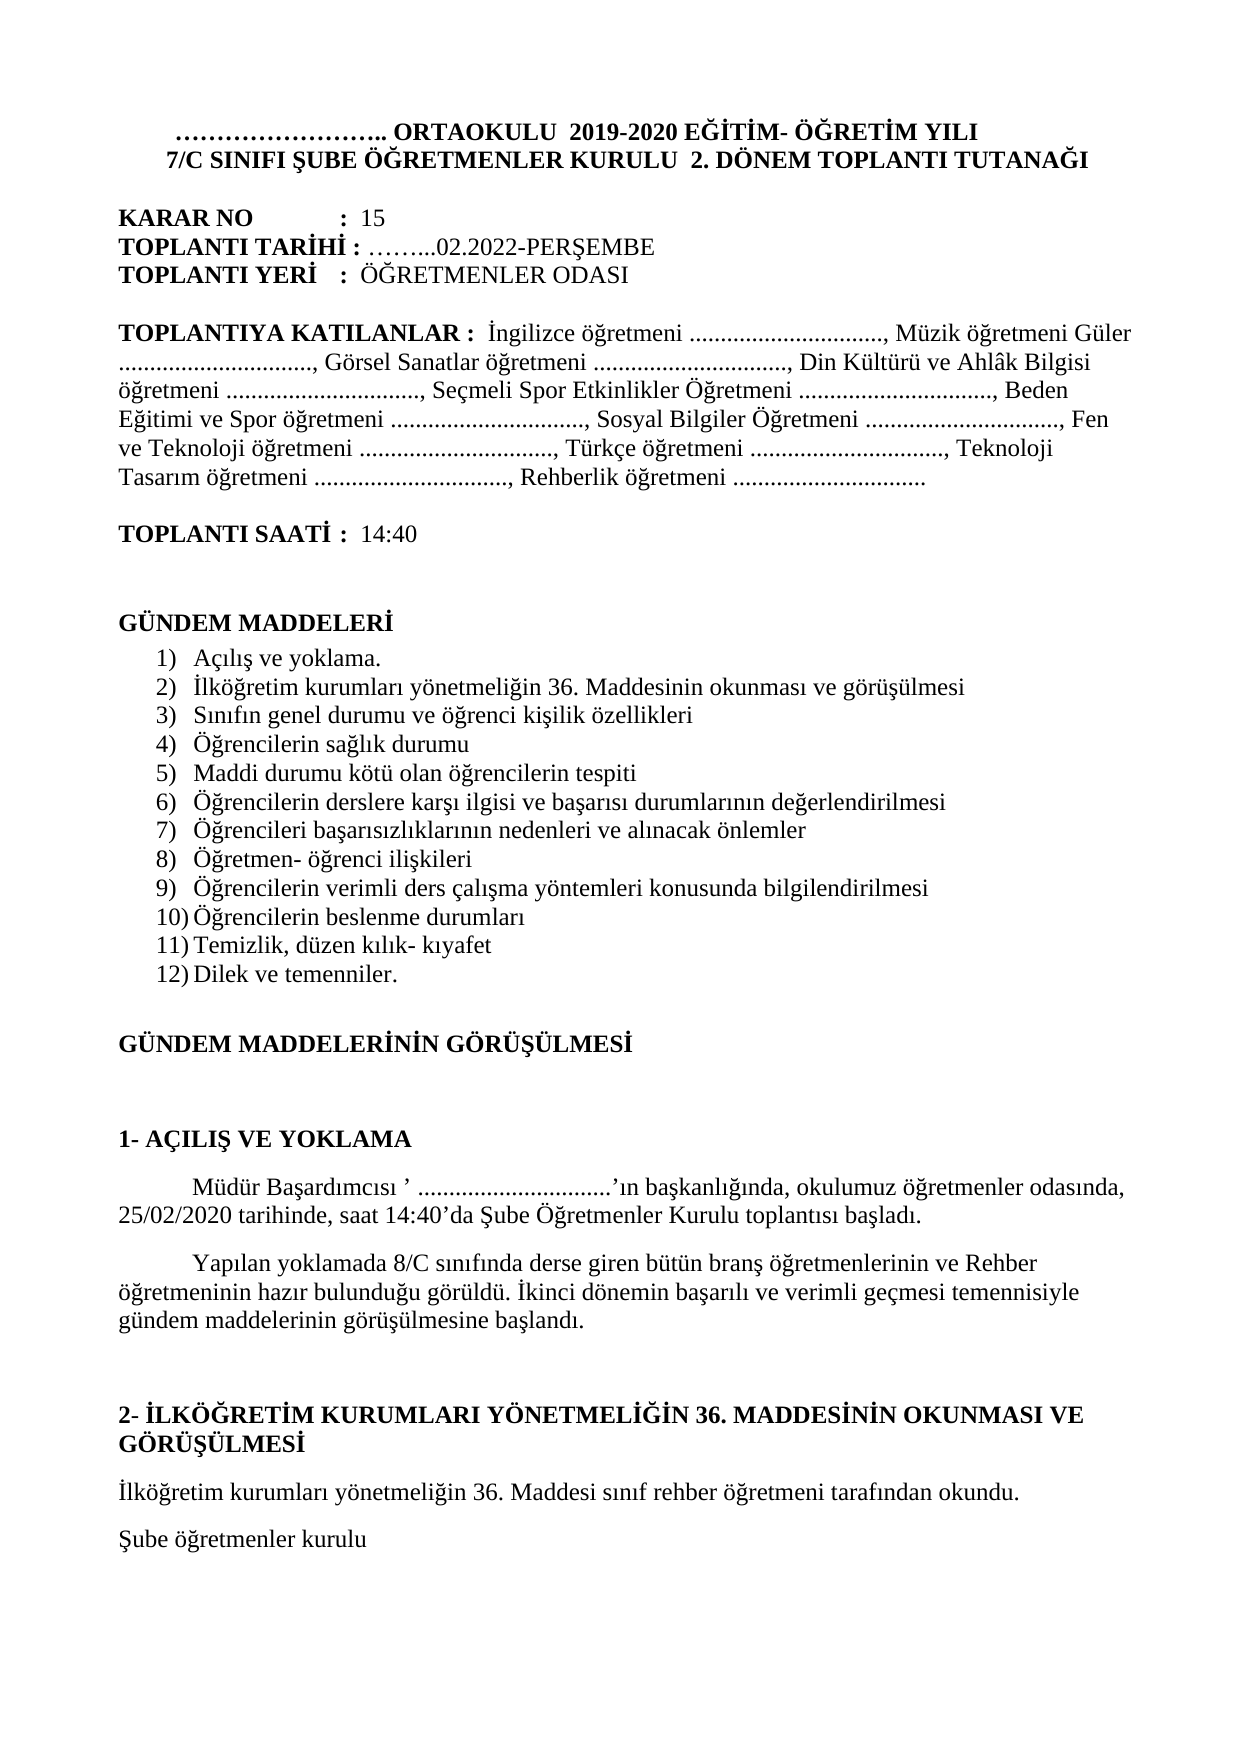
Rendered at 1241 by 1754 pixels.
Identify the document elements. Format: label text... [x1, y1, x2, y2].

list Öğrencilerin sağlık durumu [156, 729, 1137, 758]
text Yapılan yoklamada 8/C sınıfında derse giren bütün branş öğretmenlerinin ve Rehber öğretmeninin hazır bulunduğu görüldü. İkinci dönemin başarılı ve verimli geçmesi temennisiyle gündem maddelerinin görüşülmesine başlandı. [118, 1248, 1137, 1334]
list Sınıfın genel durumu ve öğrenci kişilik özellikleri [156, 700, 1137, 729]
list Dilek ve temenniler. [156, 959, 1137, 988]
text İlköğretim kurumları yönetmeliğin 36. Maddesi sınıf rehber öğretmeni tarafından okundu. [118, 1477, 1137, 1505]
list Öğretmen- öğrenci ilişkileri [156, 844, 1137, 873]
list Açılış ve yoklama. [156, 643, 1137, 672]
list Öğrencilerin verimli ders çalışma yöntemleri konusunda bilgilendirilmesi [156, 873, 1137, 902]
list Maddi durumu kötü olan öğrencilerin tespiti [156, 758, 1137, 787]
text GÜNDEM MADDELERİ [118, 608, 1137, 637]
list Öğrencilerin derslere karşı ilgisi ve başarısı durumlarının değerlendirilmesi [156, 787, 1137, 815]
list İlköğretim kurumları yönetmeliğin 36. Maddesinin okunması ve görüşülmesi [156, 672, 1137, 700]
text TOPLANTIYA KATILANLAR : İngilizce öğretmeni ..............................., Müzik öğretmeni Güler ..............................., Görsel Sanatlar öğretmeni ..............................., Din Kültürü ve Ahlâk Bilgisi öğretmeni ..............................., Seçmeli Spor Etkinlikler Öğretmeni ..............................., Beden Eğitimi ve Spor öğretmeni ..............................., Sosyal Bilgiler Öğretmeni ..............................., Fen ve Teknoloji öğretmeni ..............................., Türkçe öğretmeni ..............................., Teknoloji Tasarım öğretmeni ..............................., Rehberlik öğretmeni ............................... [118, 318, 1137, 490]
text 1- AÇILIŞ VE YOKLAMA [118, 1124, 1137, 1153]
text TOPLANTI SAATİ : 14:40 [118, 519, 1137, 548]
text KARAR NO : 15 [118, 203, 1137, 232]
text Şube öğretmenler kurulu [118, 1524, 1137, 1553]
text 2- İLKÖĞRETİM KURUMLARI YÖNETMELİĞİN 36. MADDESİNİN OKUNMASI VE GÖRÜŞÜLMESİ [118, 1400, 1137, 1458]
text Müdür Başardımcısı ’ ...............................’ın başkanlığında, okulumuz öğretmenler odasında, 25/02/2020 tarihinde, saat 14:40’da Şube Öğretmenler Kurulu toplantısı başladı. [118, 1172, 1137, 1229]
text TOPLANTI TARİHİ : ……...02.2022-PERŞEMBE [118, 232, 1137, 260]
text GÜNDEM MADDELERİNİN GÖRÜŞÜLMESİ [118, 1029, 1137, 1058]
text …………………….. ORTAOKULU 2019-2020 EĞİTİM- ÖĞRETİM YILI [118, 117, 1137, 145]
text TOPLANTI YERİ : ÖĞRETMENLER ODASI [118, 260, 1137, 289]
list Temizlik, düzen kılık- kıyafet [156, 930, 1137, 959]
list Öğrencilerin beslenme durumları [156, 902, 1137, 930]
list Öğrencileri başarısızlıklarının nedenleri ve alınacak önlemler [156, 815, 1137, 844]
text 7/C SINIFI ŞUBE ÖĞRETMENLER KURULU 2. DÖNEM TOPLANTI TUTANAĞI [118, 145, 1137, 174]
